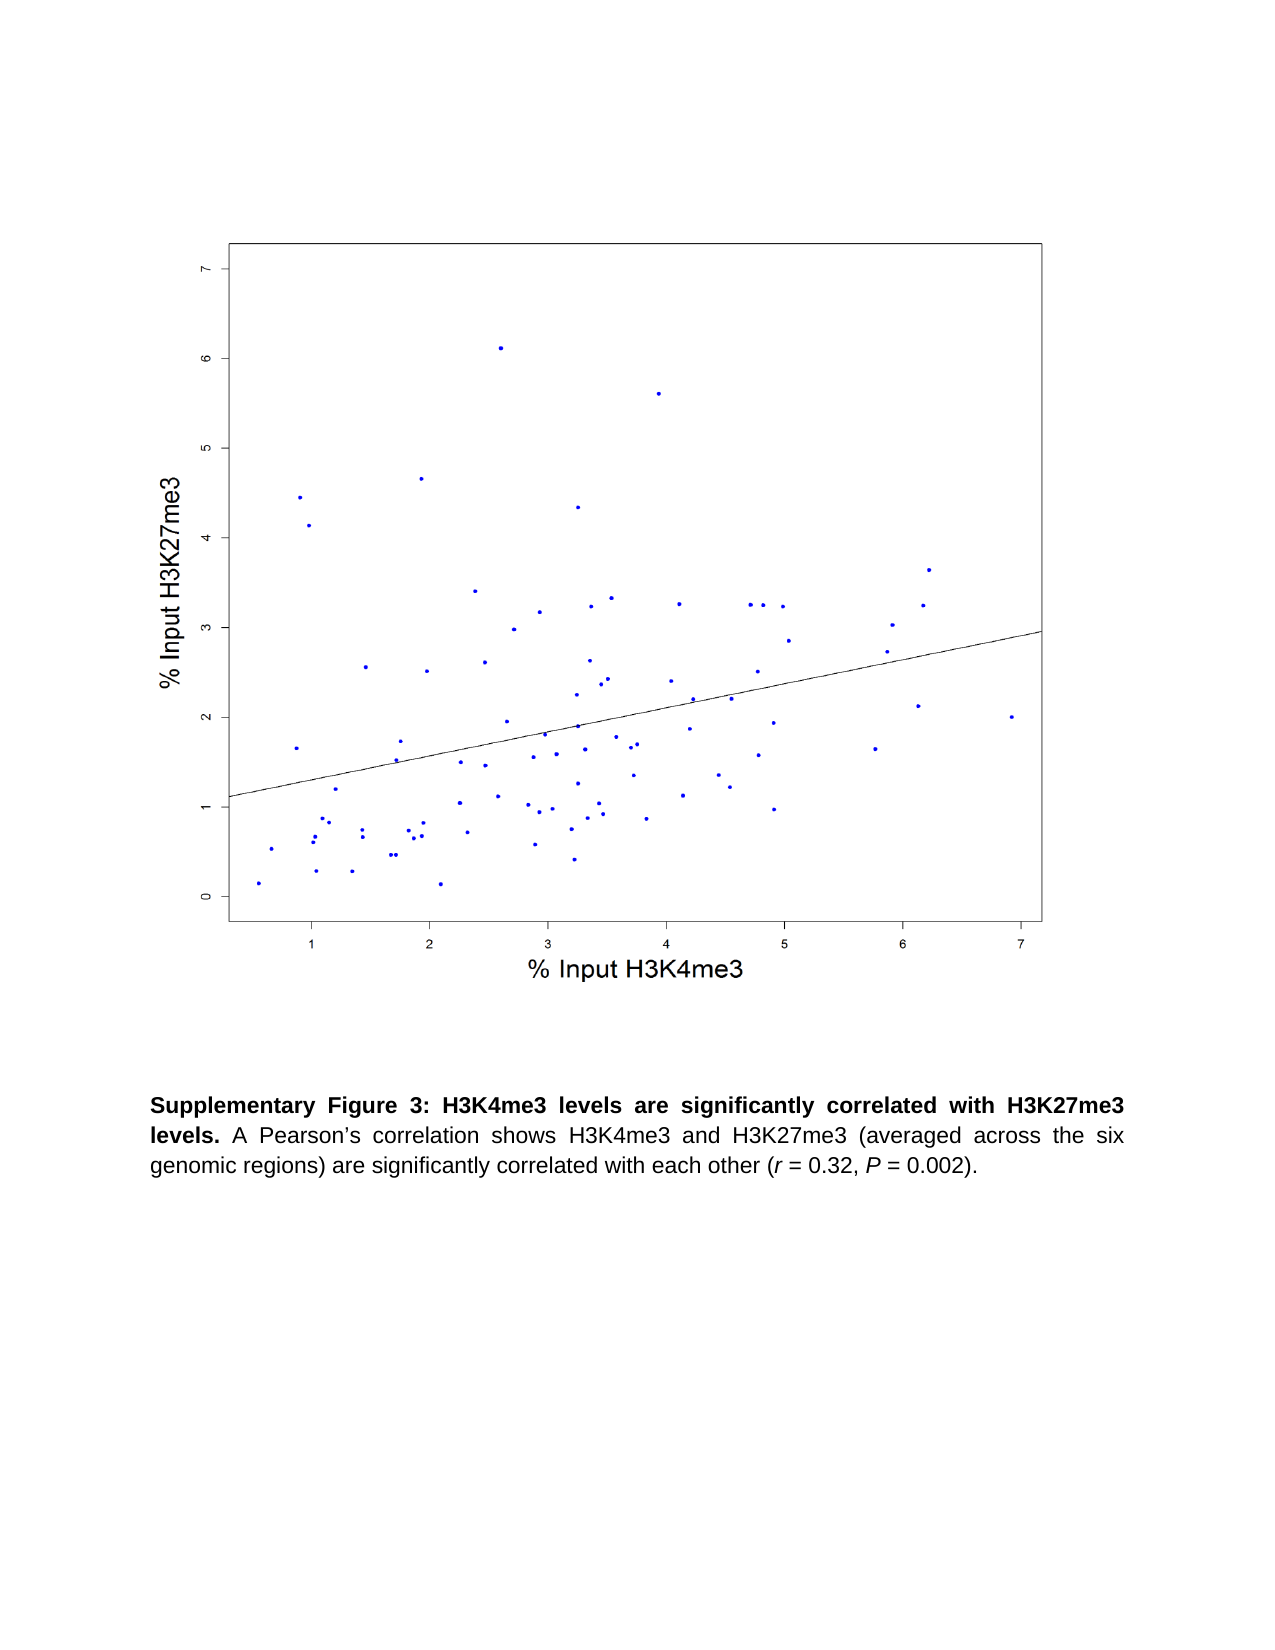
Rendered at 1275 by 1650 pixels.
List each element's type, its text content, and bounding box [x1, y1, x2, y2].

picture [150, 201, 1089, 1067]
text Supplementary Figure 3: H3K4me3 levels are significantly correlated with H3K27me3 levels. A Pearson’s correlation shows H3K4me3 and H3K27me3 (averaged across the six genomic regions) are significantly correlated with each other (r = 0.32, P = 0.002). [150, 1092, 1125, 1179]
